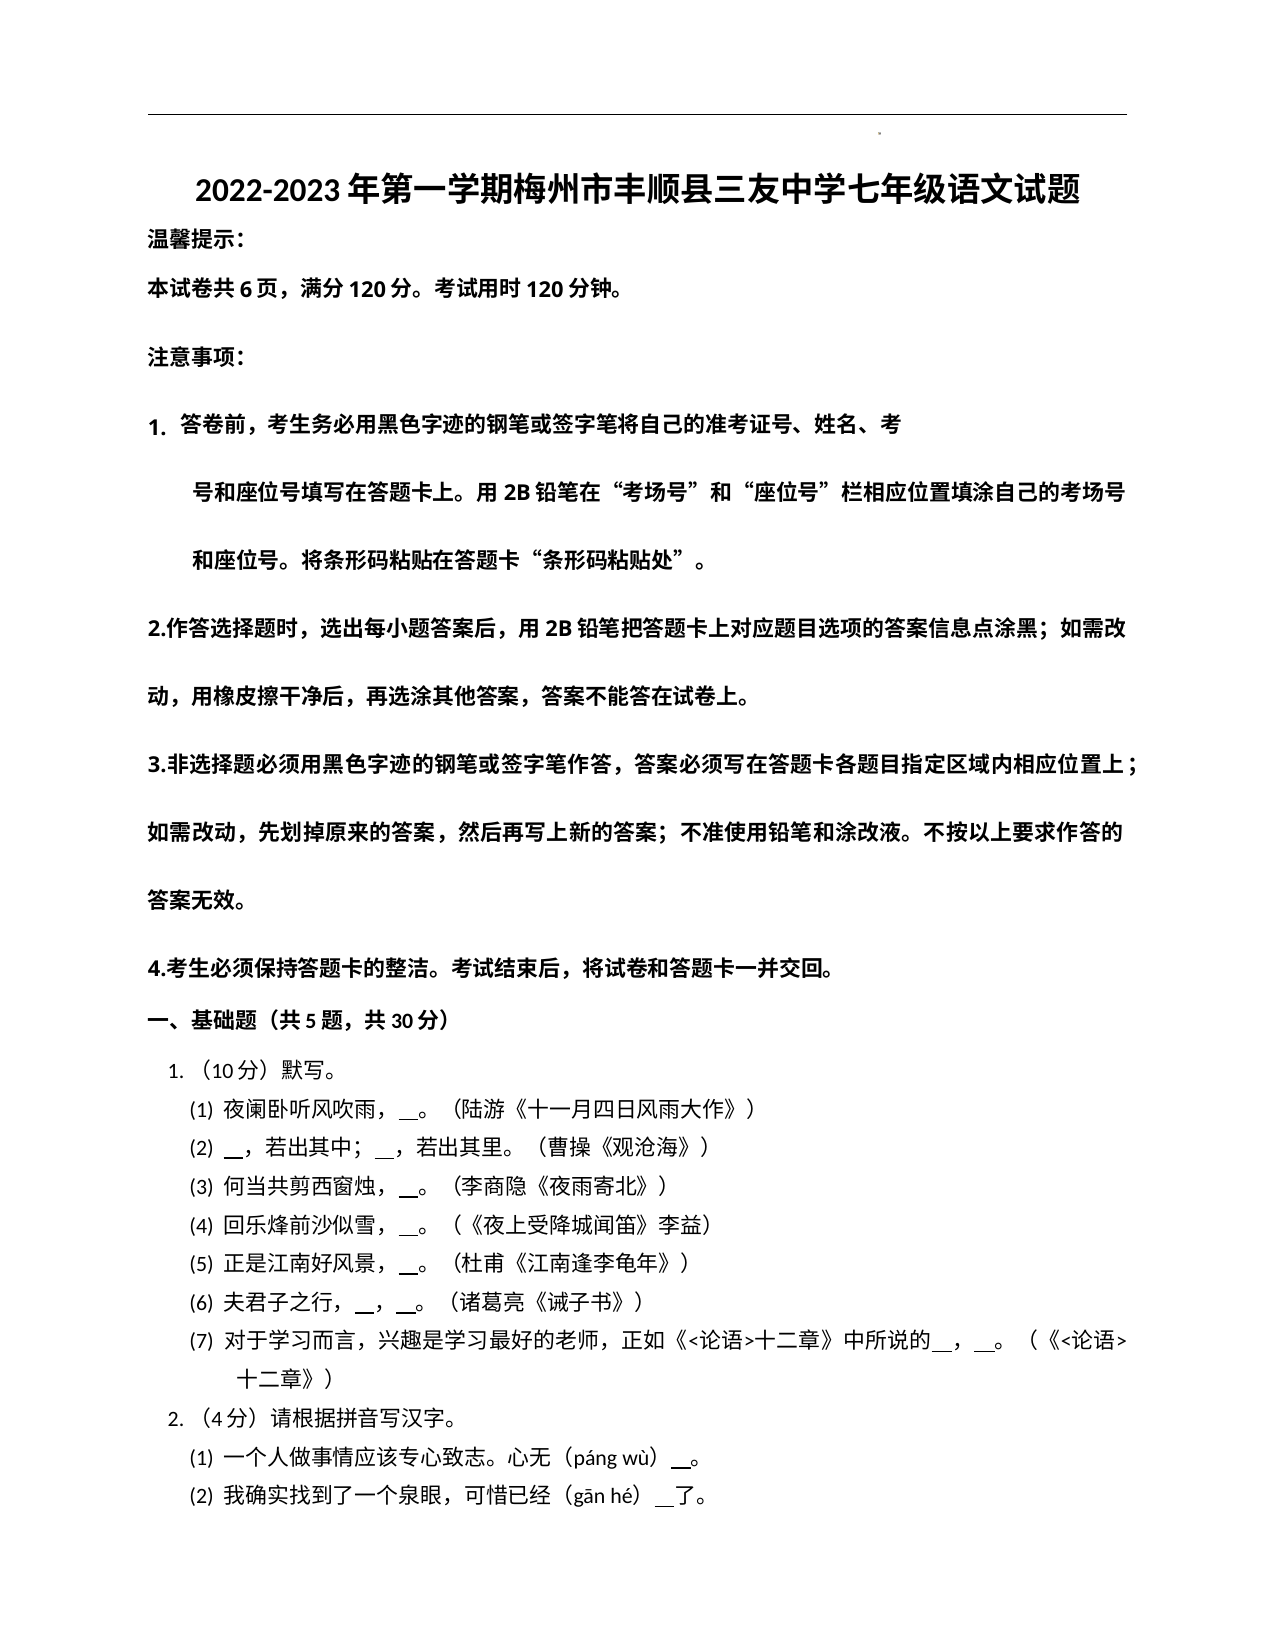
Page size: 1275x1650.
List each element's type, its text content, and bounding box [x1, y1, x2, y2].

text (2) 我确实找到了一个泉眼，可惜已经（gān hé） 了。 [189, 1477, 1127, 1511]
text 2.作答选择题时，选出每小题答案后，用2B铅笔把答题卡上对应题目选项的答案信息点涂黑；如需改动，用橡皮擦干净后，再选涂其他答案，答案不能答在试卷上。 [148, 594, 1127, 730]
text (1) 一个人做事情应该专心致志。心无（páng wù） 。 [189, 1439, 1127, 1473]
text （10分）默写。 [189, 1052, 1127, 1086]
text 4.考生必须保持答题卡的整洁。考试结束后，将试卷和答题卡一并交回。 [148, 934, 1127, 1002]
list 答卷前，考生务必用黑色字迹的钢笔或签字笔将自己的准考证号、姓名、考 [148, 391, 1127, 459]
text (3) 何当共剪西窗烛， 。（李商隐《夜雨寄北》） [189, 1168, 1127, 1202]
text (5) 正是江南好风景， 。（杜甫《江南逢李龟年》） [189, 1245, 1127, 1279]
list 号和座位号填写在答题卡上。用2B铅笔在“考场号”和“座位号”栏相应位置填涂自己的考场号和座位号。将条形码粘贴在答题卡“条形码粘贴处”。 [192, 459, 1127, 594]
text 2022-2023年第一学期梅州市丰顺县三友中学七年级语文试题 [148, 153, 1127, 221]
text 注意事项： [147, 323, 1127, 391]
text (6) 夫君子之行， ， 。（诸葛亮《诫子书》） [189, 1284, 1127, 1318]
text 本试卷共6页，满分120分。考试用时120分钟。 [148, 255, 1127, 323]
text （4分）请根据拼音写汉字。 [189, 1400, 1127, 1434]
text (1) 夜阑卧听风吹雨， 。（陆游《十一月四日风雨大作》） [189, 1091, 1127, 1124]
text 温馨提示： [148, 221, 1127, 255]
text (4) 回乐烽前沙似雪， 。（《夜上受降城闻笛》李益） [189, 1206, 1127, 1240]
text 3.非选择题必须用黑色字迹的钢笔或签字笔作答，答案必须写在答题卡各题目指定区域内相应位置上；如需改动，先划掉原来的答案，然后再写上新的答案；不准使用铅笔和涂改液。不按以上要求作答的答案无效。 [148, 730, 1127, 934]
text (2) ，若出其中； ，若出其里。（曹操《观沧海》） [189, 1129, 1127, 1163]
text 一、基础题（共5题，共30分） [148, 1002, 1127, 1036]
text (7) 对于学习而言，兴趣是学习最好的老师，正如《<论语>十二章》中所说的 ， 。（《<论语>十二章》） [189, 1322, 1127, 1395]
